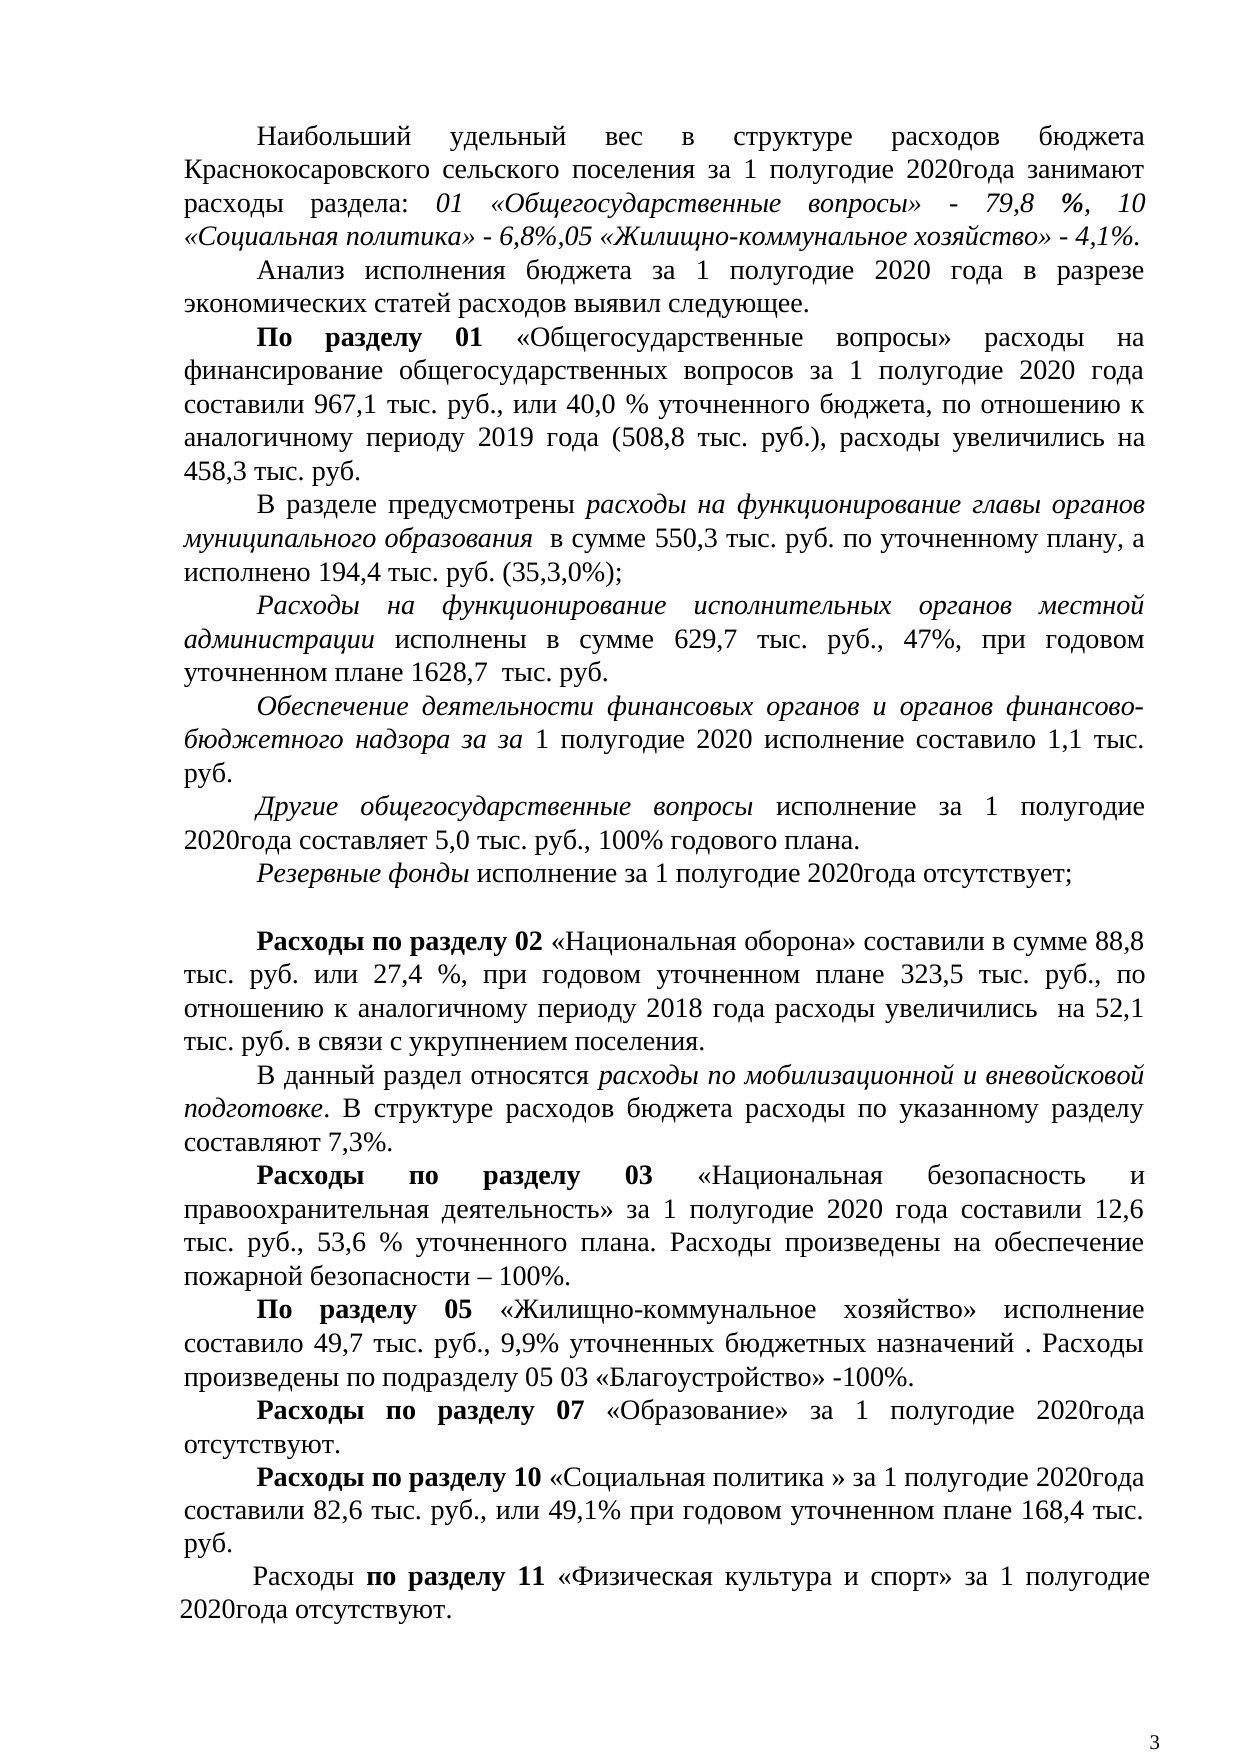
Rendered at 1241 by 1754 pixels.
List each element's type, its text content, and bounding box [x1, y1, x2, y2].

text Обеспечение деятельности финансовых органов и органов финансово-бюджетного надзора за за 1 полугодие 2020 исполнение составило 1,1 тыс. руб. [183, 688, 1145, 789]
text Расходы по разделу 07 «Образование» за 1 полугодие 2020года отсутствуют. [183, 1393, 1145, 1460]
text По разделу 01 «Общегосударственные вопросы» расходы на финансирование общегосударственных вопросов за 1 полугодие 2020 года составили 967,1 тыс. руб., или 40,0 % уточненного бюджета, по отношению к аналогичному периоду 2019 года (508,8 тыс. руб.), расходы увеличились на 458,3 тыс. руб. [183, 319, 1145, 487]
text Расходы по разделу 11 «Физическая культура и спорт» за 1 полугодие 2020года отсутствуют. [179, 1559, 1152, 1625]
text По разделу 05 «Жилищно-коммунальное хозяйство» исполнение составило 49,7 тыс. руб., 9,9% уточненных бюджетных назначений . Расходы произведены по подразделу 05 03 «Благоустройство» -100%. [183, 1292, 1145, 1393]
text В разделе предусмотрены расходы на функционирование главы органов муниципального образования в сумме 550,3 тыс. руб. по уточненному плану, а исполнено 194,4 тыс. руб. (35,3,0%); [183, 487, 1145, 588]
text Расходы по разделу 03 «Национальная безопасность и правоохранительная деятельность» за 1 полугодие 2020 года составили 12,6 тыс. руб., 53,6 % уточненного плана. Расходы произведены на обеспечение пожарной безопасности – 100%. [183, 1158, 1145, 1292]
text Расходы по разделу 10 «Социальная политика » за 1 полугодие 2020года составили 82,6 тыс. руб., или 49,1% при годовом уточненном плане 168,4 тыс. руб. [183, 1460, 1145, 1559]
text В данный раздел относятся расходы по мобилизационной и вневойсковой подготовке. В структуре расходов бюджета расходы по указанному разделу составляют 7,3%. [183, 1057, 1145, 1158]
text Анализ исполнения бюджета за 1 полугодие 2020 года в разрезе экономических статей расходов выявил следующее. [183, 252, 1145, 319]
text Наибольший удельный вес в структуре расходов бюджета Краснокосаровского сельского поселения за 1 полугодие 2020года занимают расходы раздела: 01 «Общегосударственные вопросы» - 79,8 %, 10 «Социальная политика» - 6,8%,05 «Жилищно-коммунальное хозяйство» - 4,1%. [183, 118, 1145, 252]
text Расходы на функционирование исполнительных органов местной администрации исполнены в сумме 629,7 тыс. руб., 47%, при годовом уточненном плане 1628,7 тыс. руб. [183, 588, 1145, 688]
text Резервные фонды исполнение за 1 полугодие 2020года отсутствует; [183, 856, 1152, 889]
text Расходы по разделу 02 «Национальная оборона» составили в сумме 88,8 тыс. руб. или 27,4 %, при годовом уточненном плане 323,5 тыс. руб., по отношению к аналогичному периоду 2018 года расходы увеличились на 52,1 тыс. руб. в связи с укрупнением поселения. [183, 923, 1145, 1057]
text Другие общегосударственные вопросы исполнение за 1 полугодие 2020года составляет 5,0 тыс. руб., 100% годового плана. [183, 789, 1145, 856]
